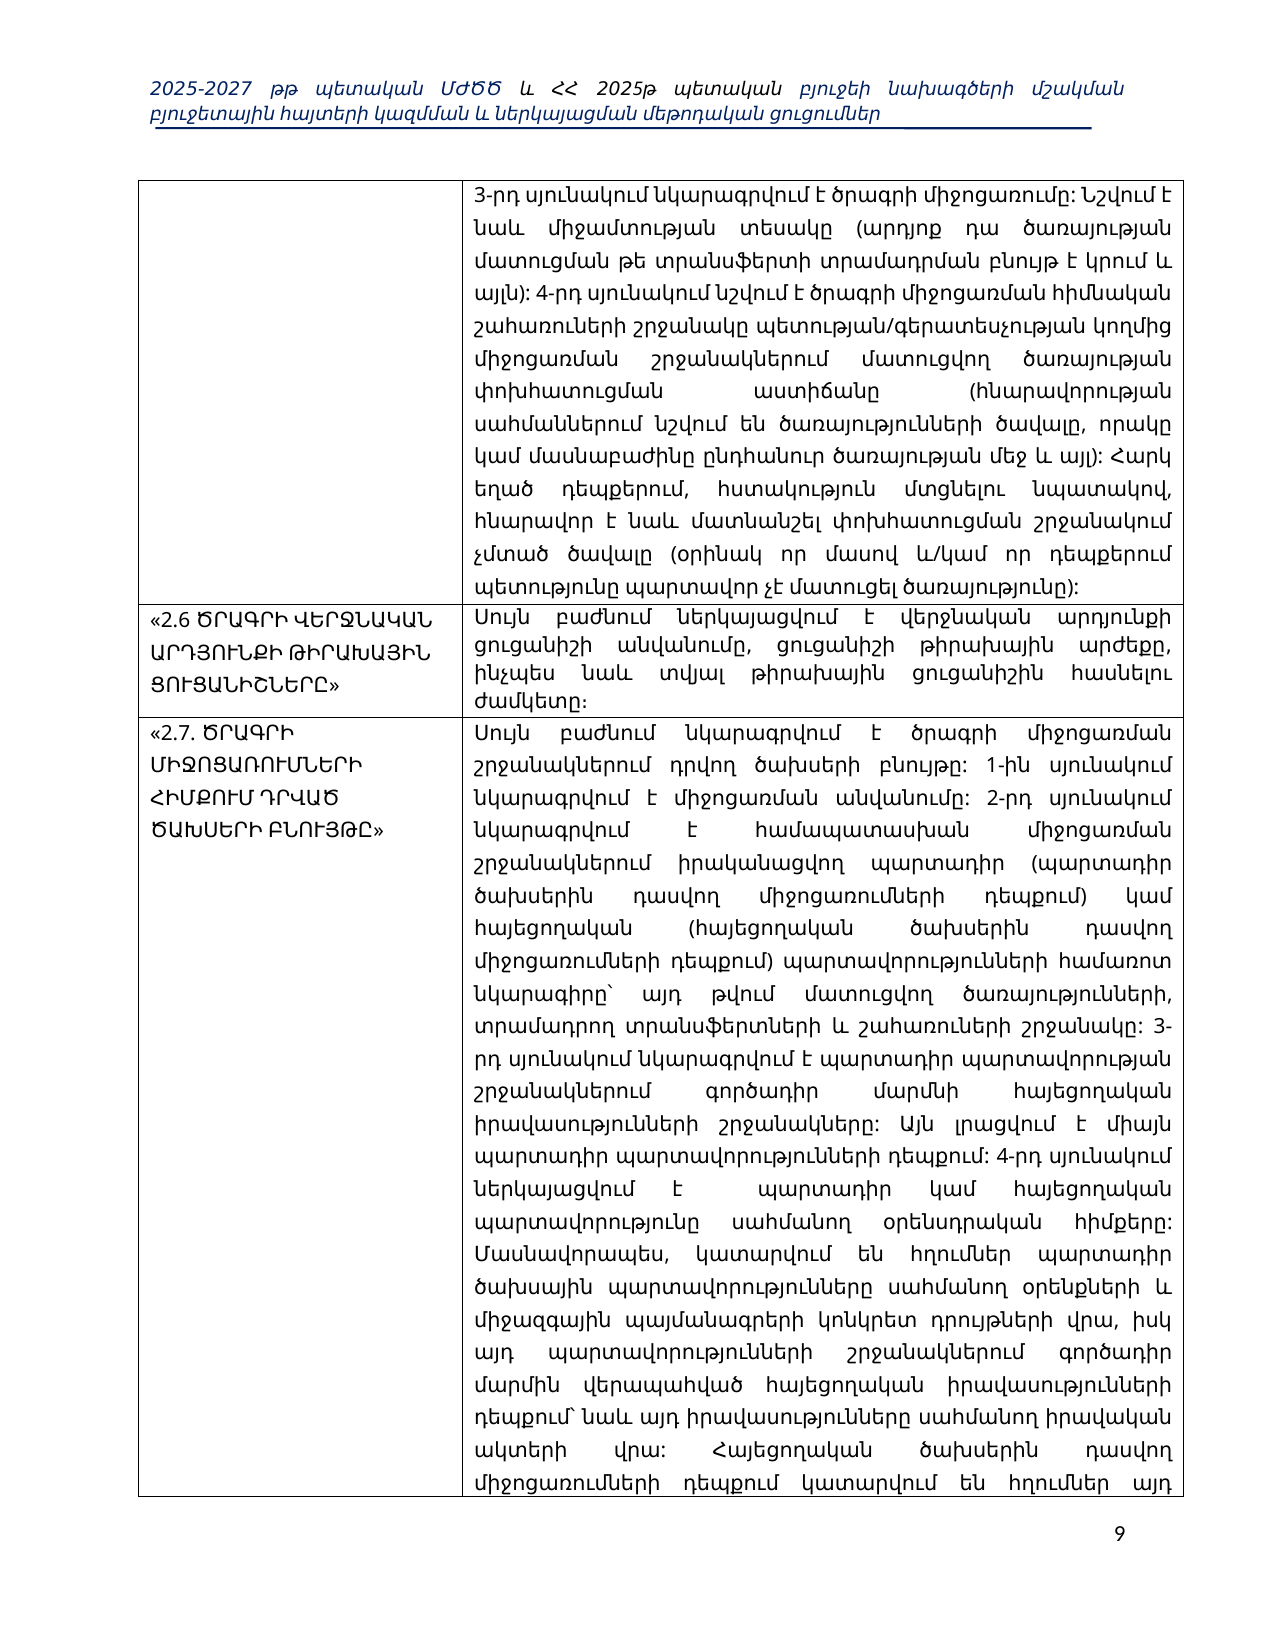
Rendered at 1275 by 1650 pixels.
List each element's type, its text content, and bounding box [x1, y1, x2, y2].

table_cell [139, 181, 462, 604]
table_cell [139, 718, 462, 1496]
table_cell Սույն բաժնում ներկայացվում է վերջնական արդյունքի ցուցանիշի անվանումը, ցուցանիշի թիրախային արժեքը, ինչպես նաև տվյալ թիրախային ցուցանիշին հասնելու ժամկետը։ [463, 605, 1183, 717]
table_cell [463, 718, 1183, 1496]
table_cell «2.6 ԾՐԱԳՐԻ ՎԵՐՋՆԱԿԱՆ ԱՐԴՅՈՒՆՔԻ ԹԻՐԱԽԱՅԻՆ ՑՈՒՑԱՆԻՇՆԵՐԸ» [139, 605, 462, 717]
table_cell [463, 181, 1183, 604]
